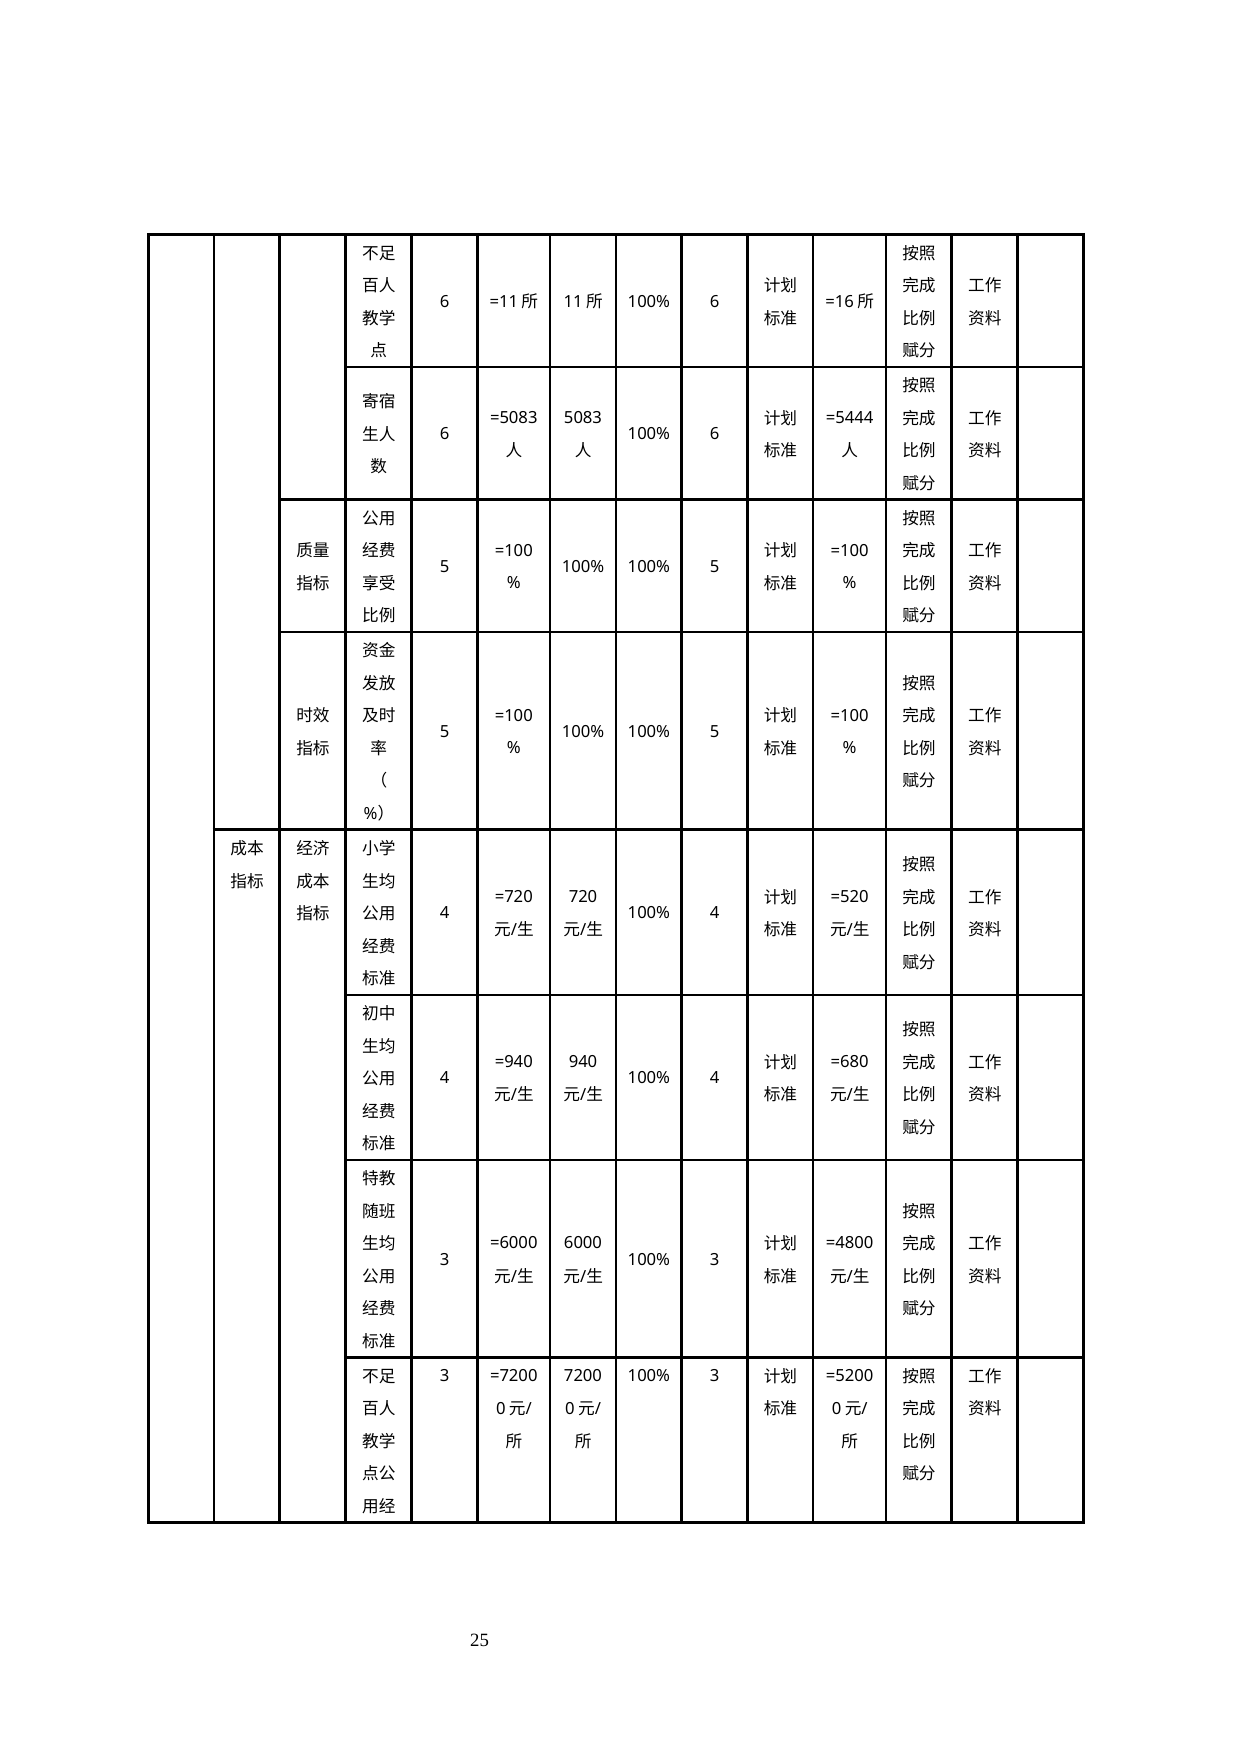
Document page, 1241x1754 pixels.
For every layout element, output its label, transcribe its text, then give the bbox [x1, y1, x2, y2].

table_cell 时效指标 [281, 633, 344, 828]
table_cell 4 [413, 996, 476, 1158]
table_cell 计划标准 [749, 1161, 812, 1356]
table_cell 工作资料 [953, 633, 1016, 828]
table_cell 计划标准 [749, 501, 812, 631]
table_cell =100% [479, 501, 549, 631]
table_cell 100% [617, 368, 680, 498]
table_cell [1019, 996, 1082, 1158]
table_cell 3 [683, 1161, 746, 1356]
table_cell =5083人 [479, 368, 549, 498]
table_cell 计划标准 [749, 1359, 812, 1521]
table_cell 100% [617, 501, 680, 631]
table_cell 工作资料 [953, 831, 1016, 993]
table_cell 3 [413, 1161, 476, 1356]
table_cell 100% [617, 1359, 680, 1521]
table_cell [1019, 633, 1082, 828]
table_cell 计划标准 [749, 633, 812, 828]
table_cell 工作资料 [953, 1161, 1016, 1356]
table_cell 5083人 [551, 368, 615, 498]
table_cell 经济成本指标 [281, 831, 344, 1521]
table_cell =940元/生 [479, 996, 549, 1158]
table_cell 6 [413, 368, 476, 498]
table_cell 工作资料 [953, 368, 1016, 498]
table_cell [1019, 501, 1082, 631]
table_cell 按照完成比例赋分 [887, 996, 950, 1158]
table_cell 按照完成比例赋分 [887, 831, 950, 993]
table_cell 按照完成比例赋分 [887, 501, 950, 631]
table_cell 11所 [551, 236, 615, 366]
table_cell [1019, 368, 1082, 498]
table_cell 100% [551, 633, 615, 828]
table_cell 6 [413, 236, 476, 366]
table_cell 工作资料 [953, 996, 1016, 1158]
table_cell 工作资料 [953, 1359, 1016, 1521]
table_cell 6 [683, 236, 746, 366]
table_cell 100% [617, 831, 680, 993]
table_cell 按照完成比例赋分 [887, 1359, 950, 1521]
table_cell 4 [683, 831, 746, 993]
table_cell 100% [617, 236, 680, 366]
table_cell 6 [683, 368, 746, 498]
table_cell 按照完成比例赋分 [887, 236, 950, 366]
table_cell =100% [814, 501, 885, 631]
table_cell 3 [683, 1359, 746, 1521]
table_cell 小学生均公用经费标准 [347, 831, 410, 993]
table_cell 按照完成比例赋分 [887, 1161, 950, 1356]
table_cell =16所 [814, 236, 885, 366]
table_cell =6000元/生 [479, 1161, 549, 1356]
table_cell [1019, 236, 1082, 366]
table_cell 5 [413, 633, 476, 828]
table_cell 不足百人教学点 [347, 236, 410, 366]
table_cell =520元/生 [814, 831, 885, 993]
table_cell 计划标准 [749, 236, 812, 366]
table_cell 寄宿生人数 [347, 368, 410, 498]
table_cell 6000元/生 [551, 1161, 615, 1356]
table_cell 4 [413, 831, 476, 993]
table_cell =72000元/所 [479, 1359, 549, 1521]
table_cell 5 [413, 501, 476, 631]
table_cell 计划标准 [749, 368, 812, 498]
table_cell 工作资料 [953, 236, 1016, 366]
table_cell 940元/生 [551, 996, 615, 1158]
table_cell =100% [479, 633, 549, 828]
table_cell 5 [683, 501, 746, 631]
table_cell 特教随班生均公用经费标准 [347, 1161, 410, 1356]
table_cell 按照完成比例赋分 [887, 633, 950, 828]
table_cell =52000元/所 [814, 1359, 885, 1521]
table_cell 工作资料 [953, 501, 1016, 631]
table_cell =720元/生 [479, 831, 549, 993]
table_cell =680元/生 [814, 996, 885, 1158]
table_cell [1019, 1161, 1082, 1356]
table_cell 按照完成比例赋分 [887, 368, 950, 498]
table_cell 成本指标 [215, 831, 278, 1521]
table_cell 100% [551, 501, 615, 631]
table_cell 计划标准 [749, 831, 812, 993]
table_cell 100% [617, 1161, 680, 1356]
table_cell 3 [413, 1359, 476, 1521]
table_cell 720元/生 [551, 831, 615, 993]
table_cell 质量指标 [281, 501, 344, 631]
table_cell =11所 [479, 236, 549, 366]
table_cell 初中生均公用经费标准 [347, 996, 410, 1158]
table_cell 100% [617, 996, 680, 1158]
table_cell 4 [683, 996, 746, 1158]
table_cell 72000元/所 [551, 1359, 615, 1521]
table_cell =5444人 [814, 368, 885, 498]
table_cell 资金发放及时率（%） [347, 633, 410, 828]
table_cell 不足百人教学点公用经费标准 [347, 1359, 410, 1521]
table_cell [1019, 1359, 1082, 1521]
table_cell 公用经费享受比例 [347, 501, 410, 631]
table_cell 100% [617, 633, 680, 828]
table_cell 计划标准 [749, 996, 812, 1158]
table_cell [1019, 831, 1082, 993]
table_cell =100% [814, 633, 885, 828]
table_cell =4800元/生 [814, 1161, 885, 1356]
table_cell 5 [683, 633, 746, 828]
